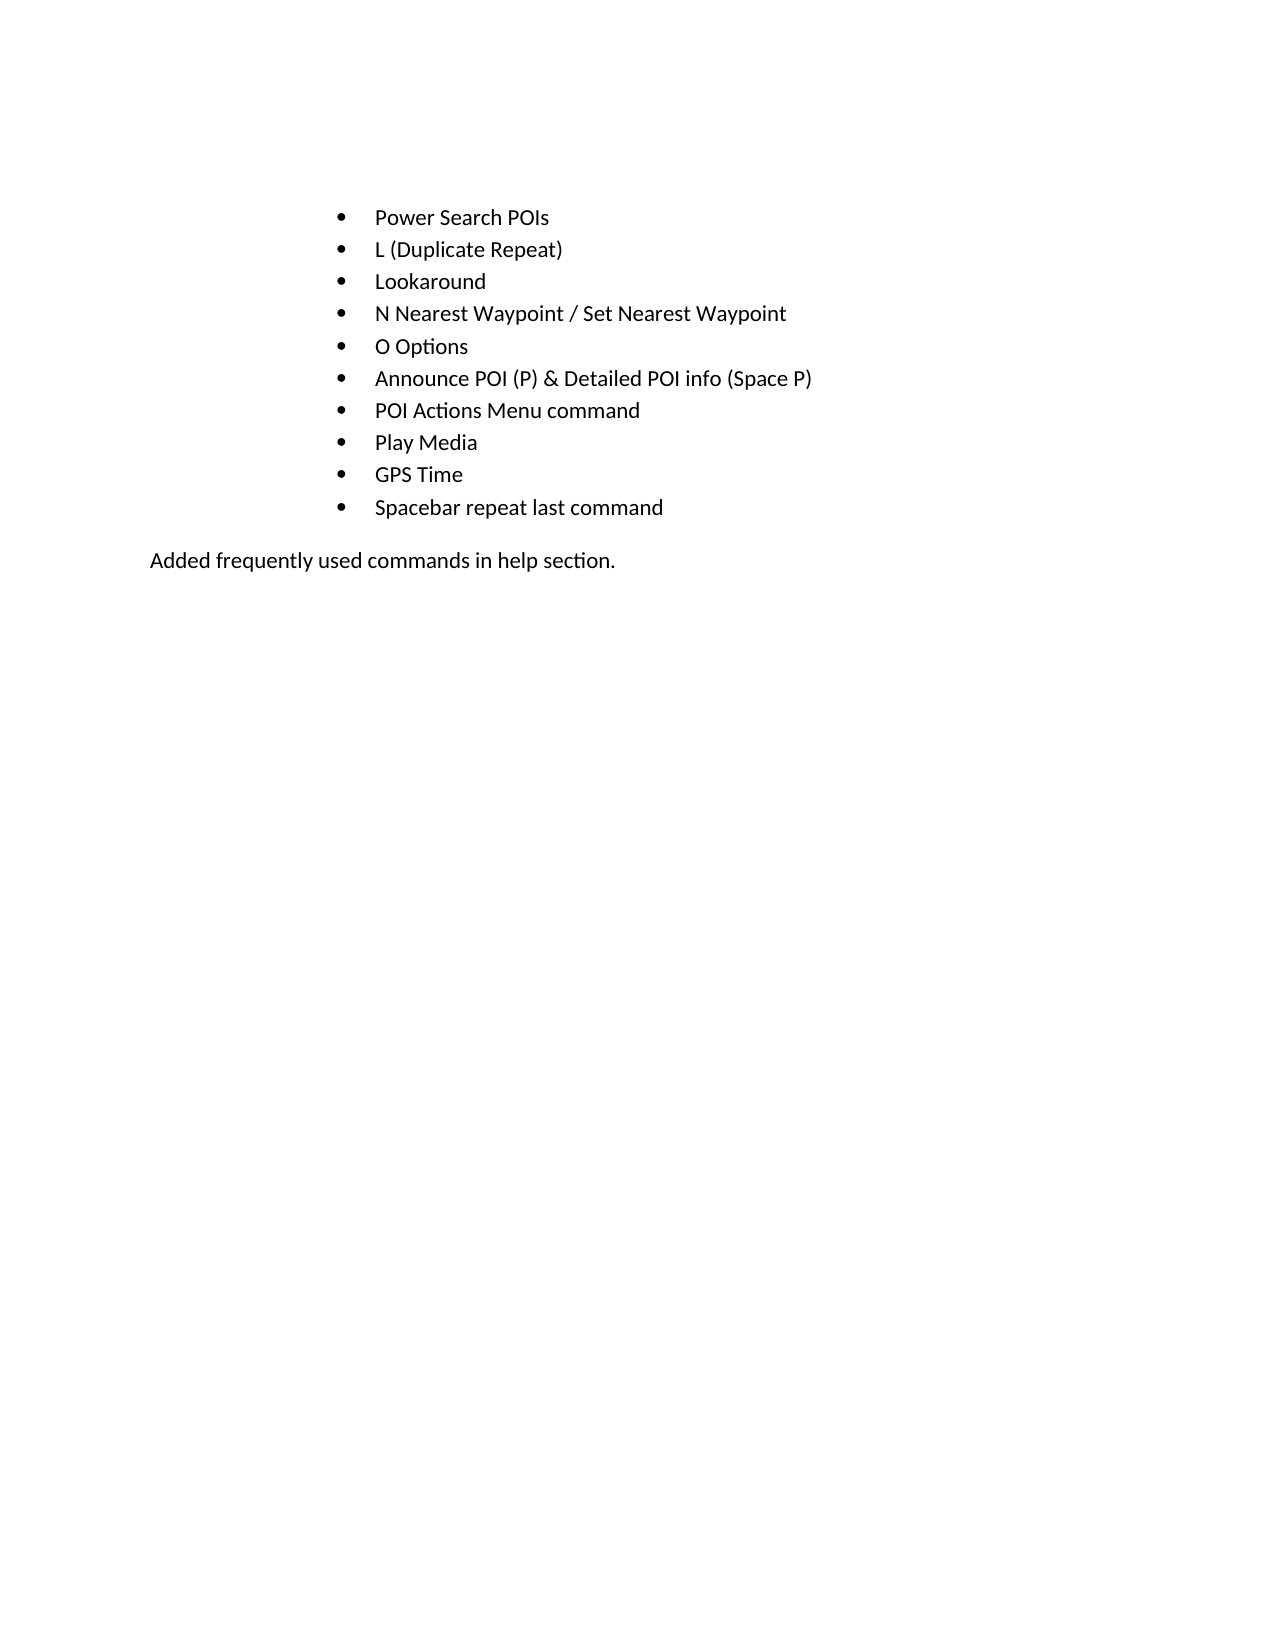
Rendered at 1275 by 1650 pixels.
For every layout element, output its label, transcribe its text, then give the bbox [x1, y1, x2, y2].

list GPS Time [337, 461, 1125, 488]
text Added frequently used commands in help section. [150, 546, 1125, 574]
list Lookaround [337, 267, 1125, 295]
list Power Search POIs [337, 203, 1125, 231]
list Spacebar repeat last command [337, 493, 1125, 521]
list Announce POI (P) & Detailed POI info (Space P) [337, 364, 1125, 392]
list Play Media [337, 428, 1125, 456]
list POI Actions Menu command [337, 396, 1125, 424]
list L (Duplicate Repeat) [337, 235, 1125, 263]
list N Nearest Waypoint / Set Nearest Waypoint [337, 299, 1125, 328]
list O Options [337, 332, 1125, 360]
